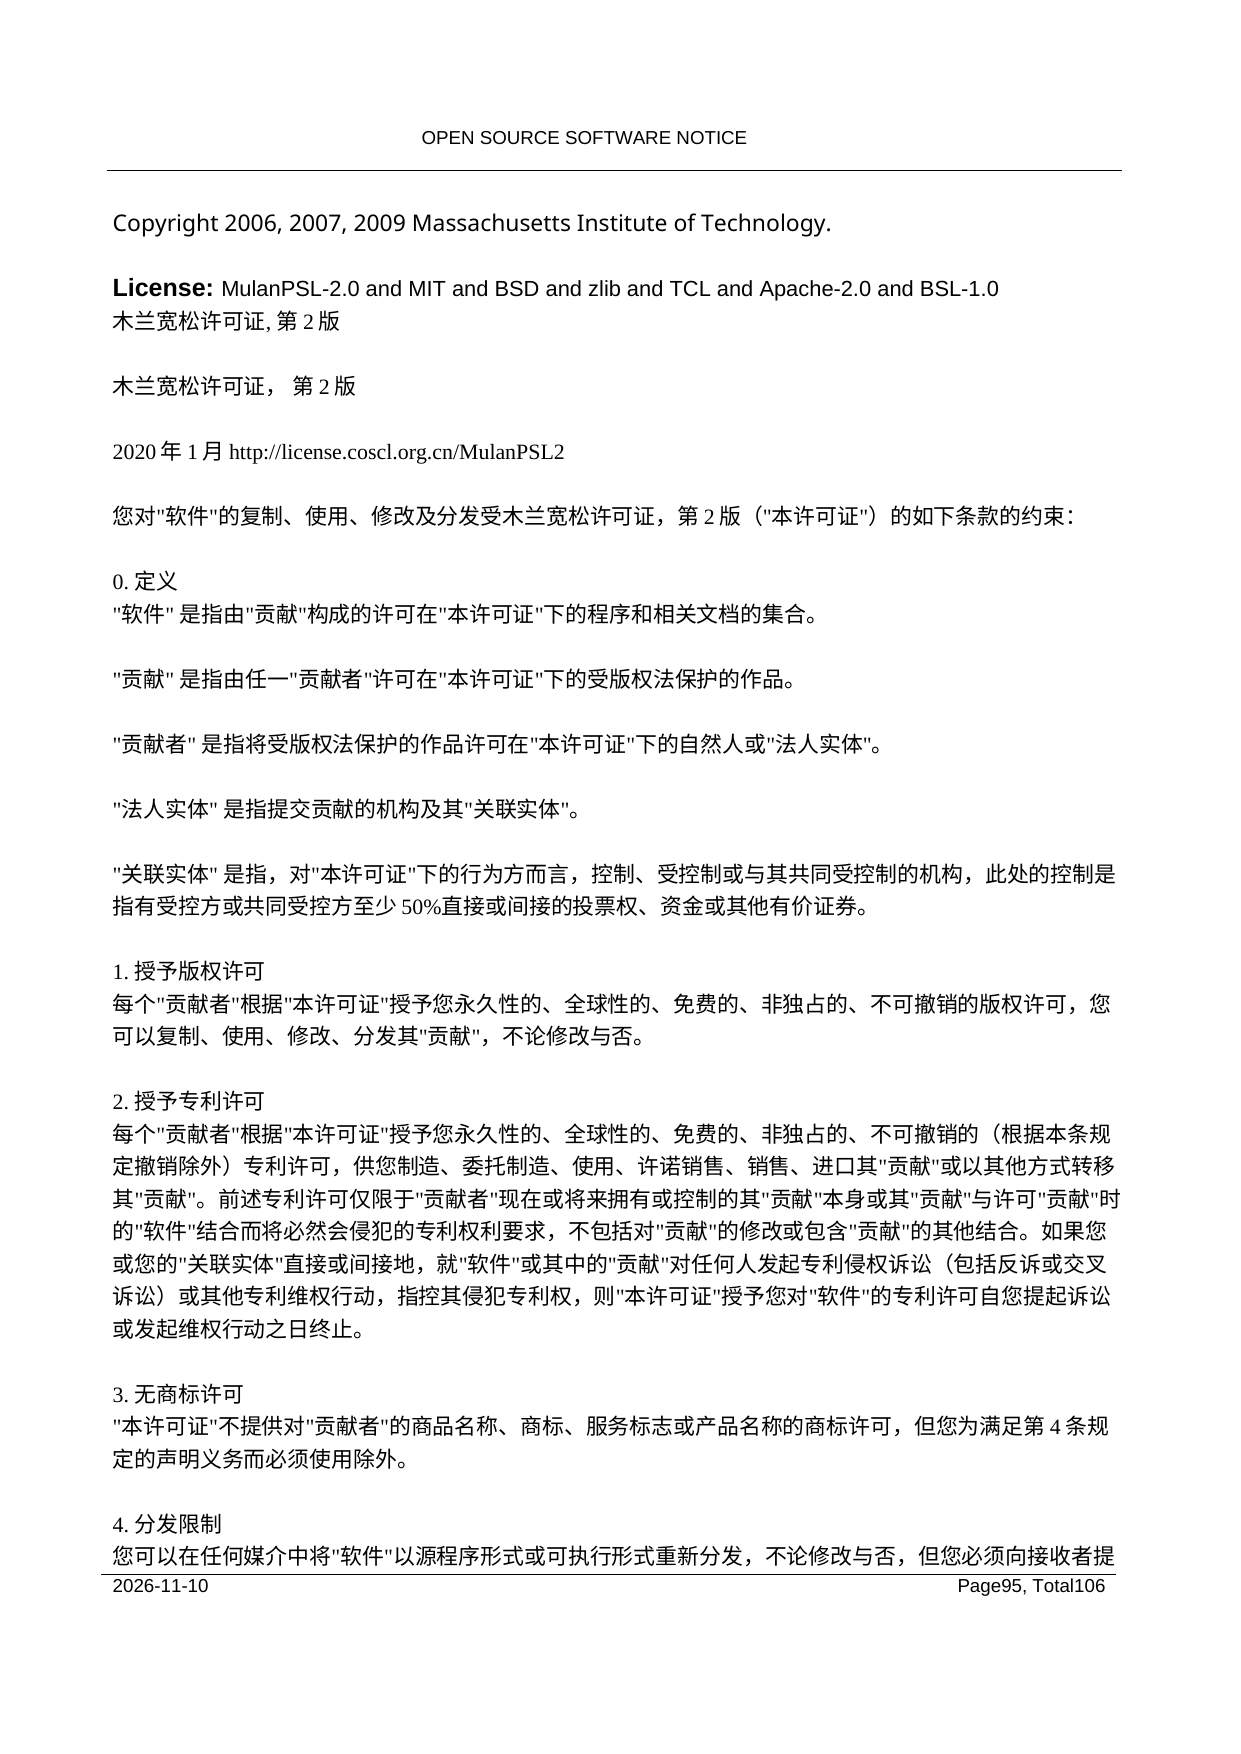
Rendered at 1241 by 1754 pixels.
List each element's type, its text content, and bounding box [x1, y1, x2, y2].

text 木兰宽松许可证, 第2版 [112, 304, 1128, 336]
text License: MulanPSL-2.0 and MIT and BSD and zlib and TCL and Apache-2.0 and BSL-1.0 [112, 271, 1128, 304]
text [112, 1539, 1128, 1571]
text 2. 授予专利许可 [112, 1084, 1128, 1116]
text 3. 无商标许可 [112, 1376, 1128, 1409]
text "贡献者" 是指将受版权法保护的作品许可在"本许可证"下的自然人或"法人实体"。 [112, 726, 1128, 759]
text "法人实体" 是指提交贡献的机构及其"关联实体"。 [112, 791, 1128, 824]
text "关联实体" 是指，对"本许可证"下的行为方而言，控制、受控制或与其共同受控制的机构，此处的控制是指有受控方或共同受控方至少50%直接或间接的投票权、资金或其他有价证券。 [112, 856, 1128, 921]
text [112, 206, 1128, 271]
text 木兰宽松许可证， 第2版 [112, 369, 1128, 401]
text "软件" 是指由"贡献"构成的许可在"本许可证"下的程序和相关文档的集合。 [112, 596, 1128, 629]
text 每个"贡献者"根据"本许可证"授予您永久性的、全球性的、免费的、非独占的、不可撤销的（根据本条规定撤销除外）专利许可，供您制造、委托制造、使用、许诺销售、销售、进口其"贡献"或以其他方式转移其"贡献"。前述专利许可仅限于"贡献者"现在或将来拥有或控制的其"贡献"本身或其"贡献"与许可"贡献"时的"软件"结合而将必然会侵犯的专利权利要求，不包括对"贡献"的修改或包含"贡献"的其他结合。如果您或您的"关联实体"直接或间接地，就"软件"或其中的"贡献"对任何人发起专利侵权诉讼（包括反诉或交叉诉讼）或其他专利维权行动，指控其侵犯专利权，则"本许可证"授予您对"软件"的专利许可自您提起诉讼或发起维权行动之日终止。 [112, 1116, 1128, 1344]
text "本许可证"不提供对"贡献者"的商品名称、商标、服务标志或产品名称的商标许可，但您为满足第4条规定的声明义务而必须使用除外。 [112, 1409, 1128, 1474]
text 每个"贡献者"根据"本许可证"授予您永久性的、全球性的、免费的、非独占的、不可撤销的版权许可，您可以复制、使用、修改、分发其"贡献"，不论修改与否。 [112, 986, 1128, 1051]
text 0. 定义 [112, 564, 1128, 596]
text 2020年1月 http://license.coscl.org.cn/MulanPSL2 [112, 434, 1128, 466]
text 1. 授予版权许可 [112, 954, 1128, 986]
text "贡献" 是指由任一"贡献者"许可在"本许可证"下的受版权法保护的作品。 [112, 661, 1128, 694]
text 您对"软件"的复制、使用、修改及分发受木兰宽松许可证，第2版（"本许可证"）的如下条款的约束： [112, 499, 1128, 531]
text 4. 分发限制 [112, 1506, 1128, 1539]
